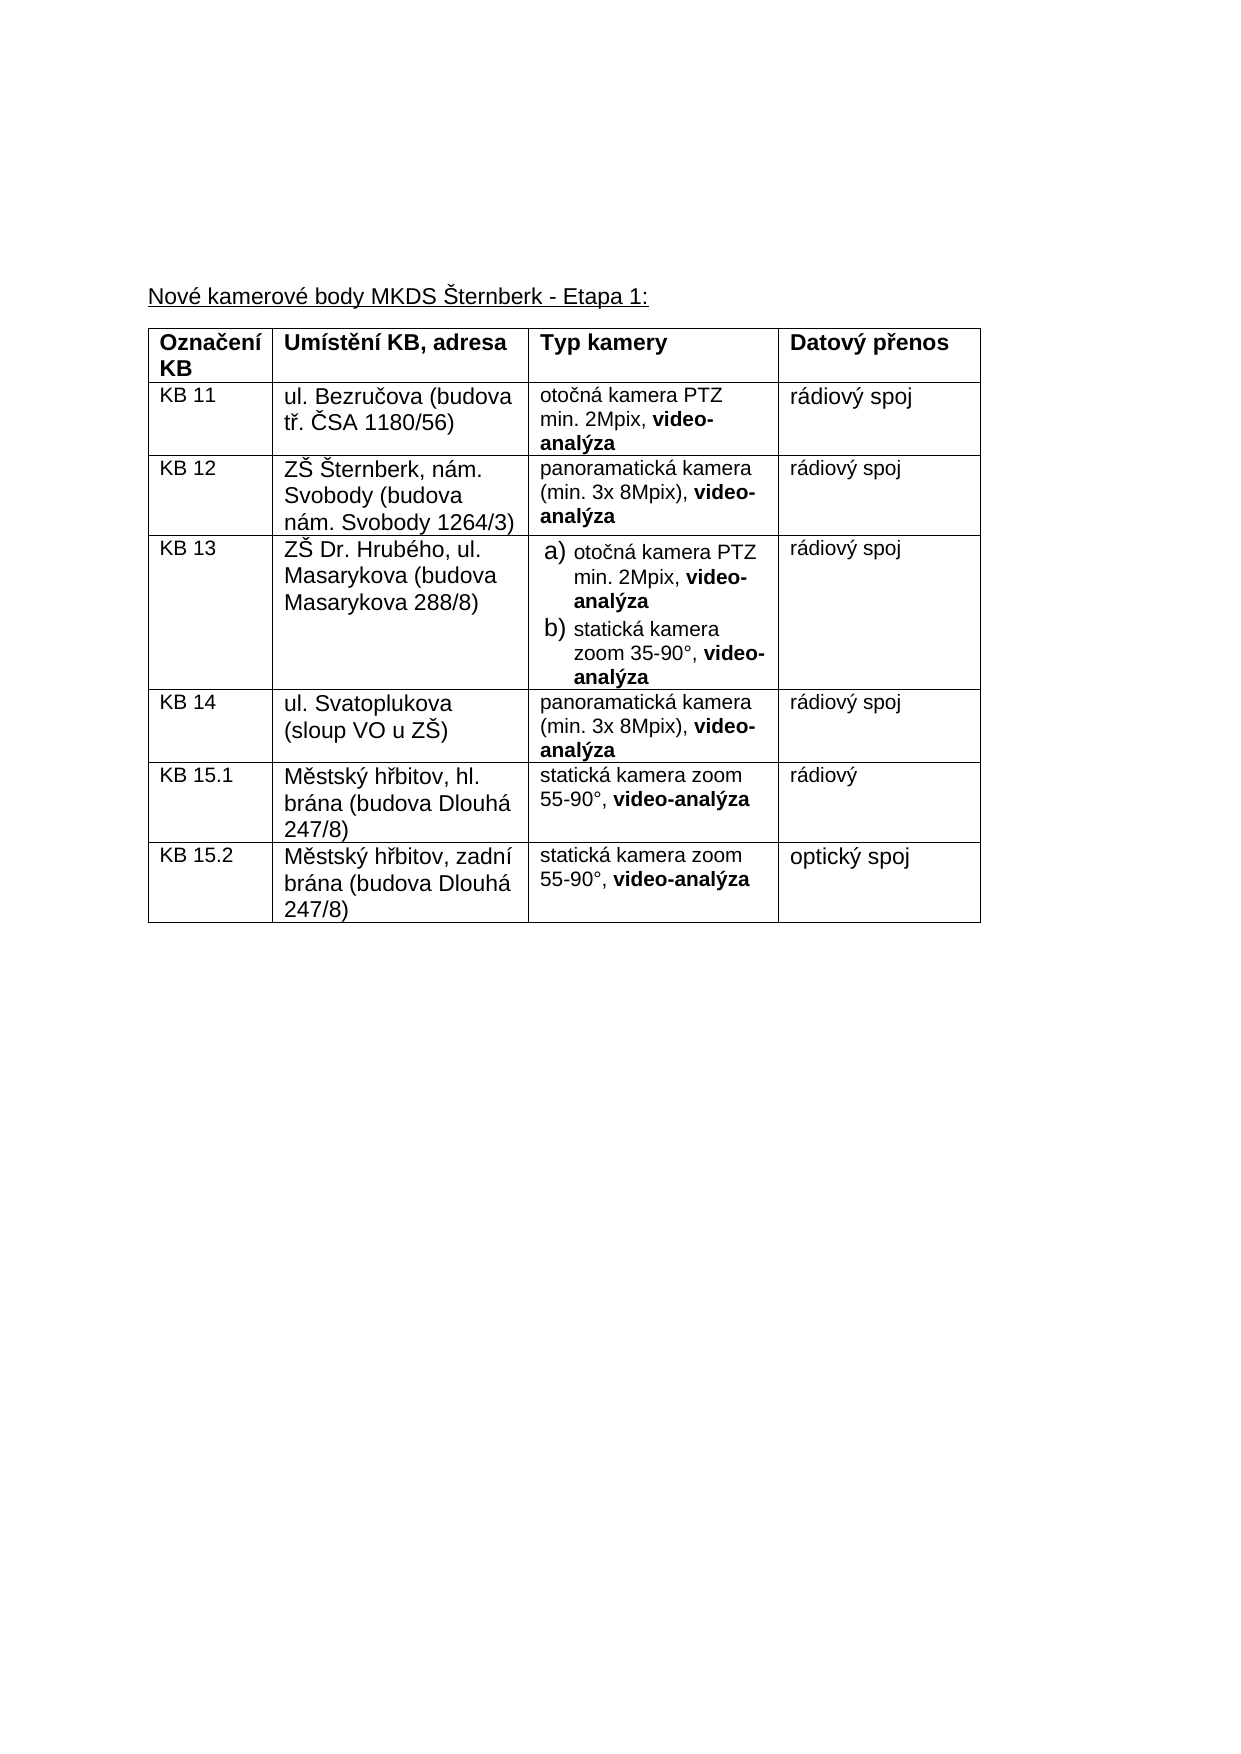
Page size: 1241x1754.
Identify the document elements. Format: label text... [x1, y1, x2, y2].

table_cell otočná kamera PTZ min. 2Mpix, video-analýza statická kamera zoom 35-90°, video-analýza [529, 536, 778, 689]
table_cell statická kamera zoom 55-90°, video-analýza [529, 843, 778, 922]
table_cell KB 12 [149, 456, 272, 535]
table_cell rádiový spoj [779, 383, 980, 455]
table_cell Městský hřbitov, zadní brána (budova Dlouhá 247/8) [273, 843, 528, 922]
table_cell rádiový spoj [779, 536, 980, 689]
table_header Označení KB [149, 329, 272, 382]
table_cell KB 13 [149, 536, 272, 689]
table_cell rádiový spoj [779, 456, 980, 535]
table_cell ul. Bezručova (budova tř. ČSA 1180/56) [273, 383, 528, 455]
table_cell ZŠ Dr. Hrubého, ul. Masarykova (budova Masarykova 288/8) [273, 536, 528, 689]
table_cell KB 15.2 [149, 843, 272, 922]
table_cell ul. Svatoplukova (sloup VO u ZŠ) [273, 690, 528, 762]
table_cell rádiový spoj [779, 690, 980, 762]
table_cell Městský hřbitov, hl. brána (budova Dlouhá 247/8) [273, 763, 528, 842]
table_cell panoramatická kamera (min. 3x 8Mpix), video-analýza [529, 690, 778, 762]
text Nové kamerové body MKDS Šternberk - Etapa 1: [148, 283, 1093, 309]
table_header Typ kamery [529, 329, 778, 382]
table_cell ZŠ Šternberk, nám. Svobody (budova nám. Svobody 1264/3) [273, 456, 528, 535]
table_header Datový přenos [779, 329, 980, 382]
table_cell panoramatická kamera (min. 3x 8Mpix), video-analýza [529, 456, 778, 535]
table_cell KB 15.1 [149, 763, 272, 842]
table_cell optický spoj [779, 843, 980, 922]
table_cell KB 11 [149, 383, 272, 455]
table_cell KB 14 [149, 690, 272, 762]
table_header Umístění KB, adresa [273, 329, 528, 382]
table_cell otočná kamera PTZ min. 2Mpix, video-analýza [529, 383, 778, 455]
table_cell statická kamera zoom 55-90°, video-analýza [529, 763, 778, 842]
table_cell rádiový [779, 763, 980, 842]
